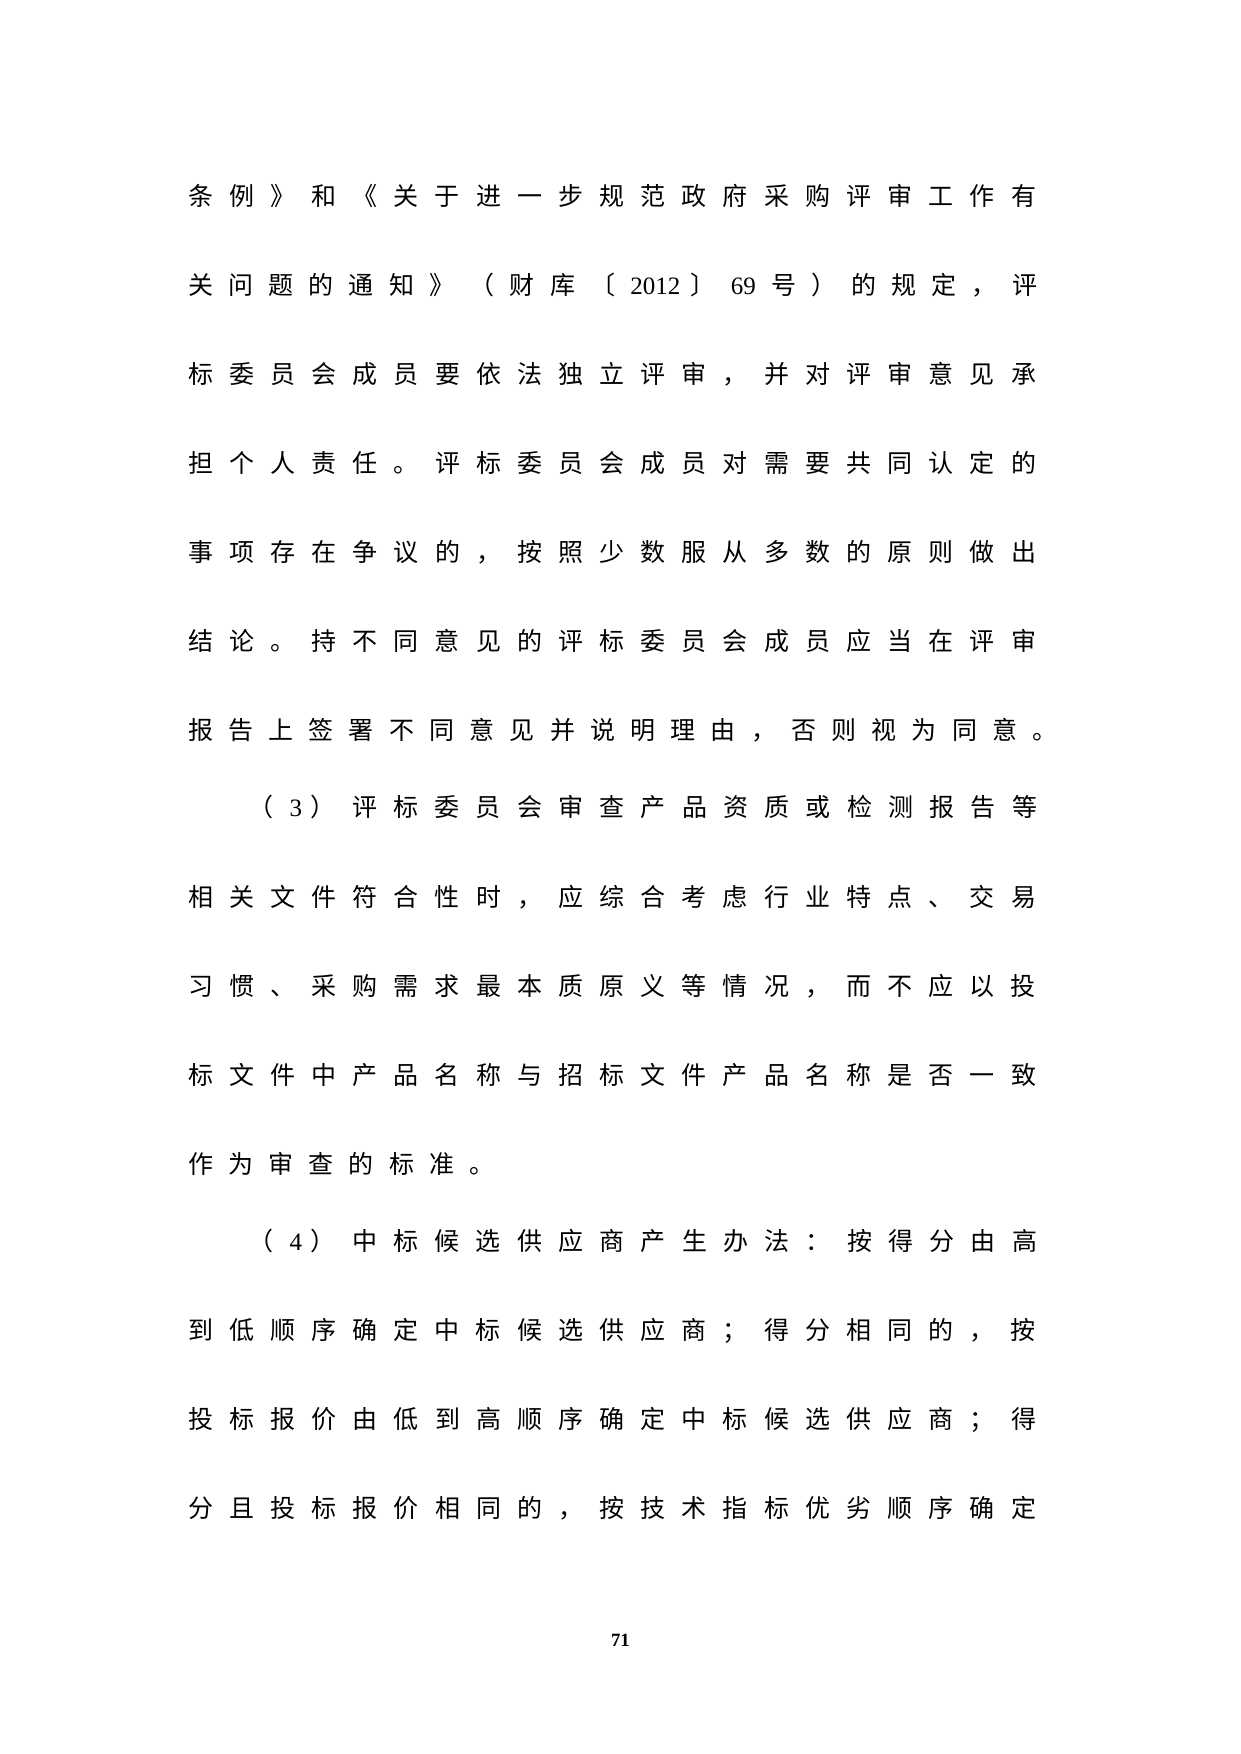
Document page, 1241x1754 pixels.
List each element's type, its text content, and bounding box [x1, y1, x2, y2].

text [188, 1210, 1052, 1537]
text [188, 164, 1052, 758]
text （3）评标委员会审查产品资质或检测报告等相关文件符合性时，应综合考虑行业特点、交易习惯、采购需求最本质原义等情况，而不应以投标文件中产品名称与招标文件产品名称是否一致作为审查的标准。 [188, 776, 1052, 1192]
